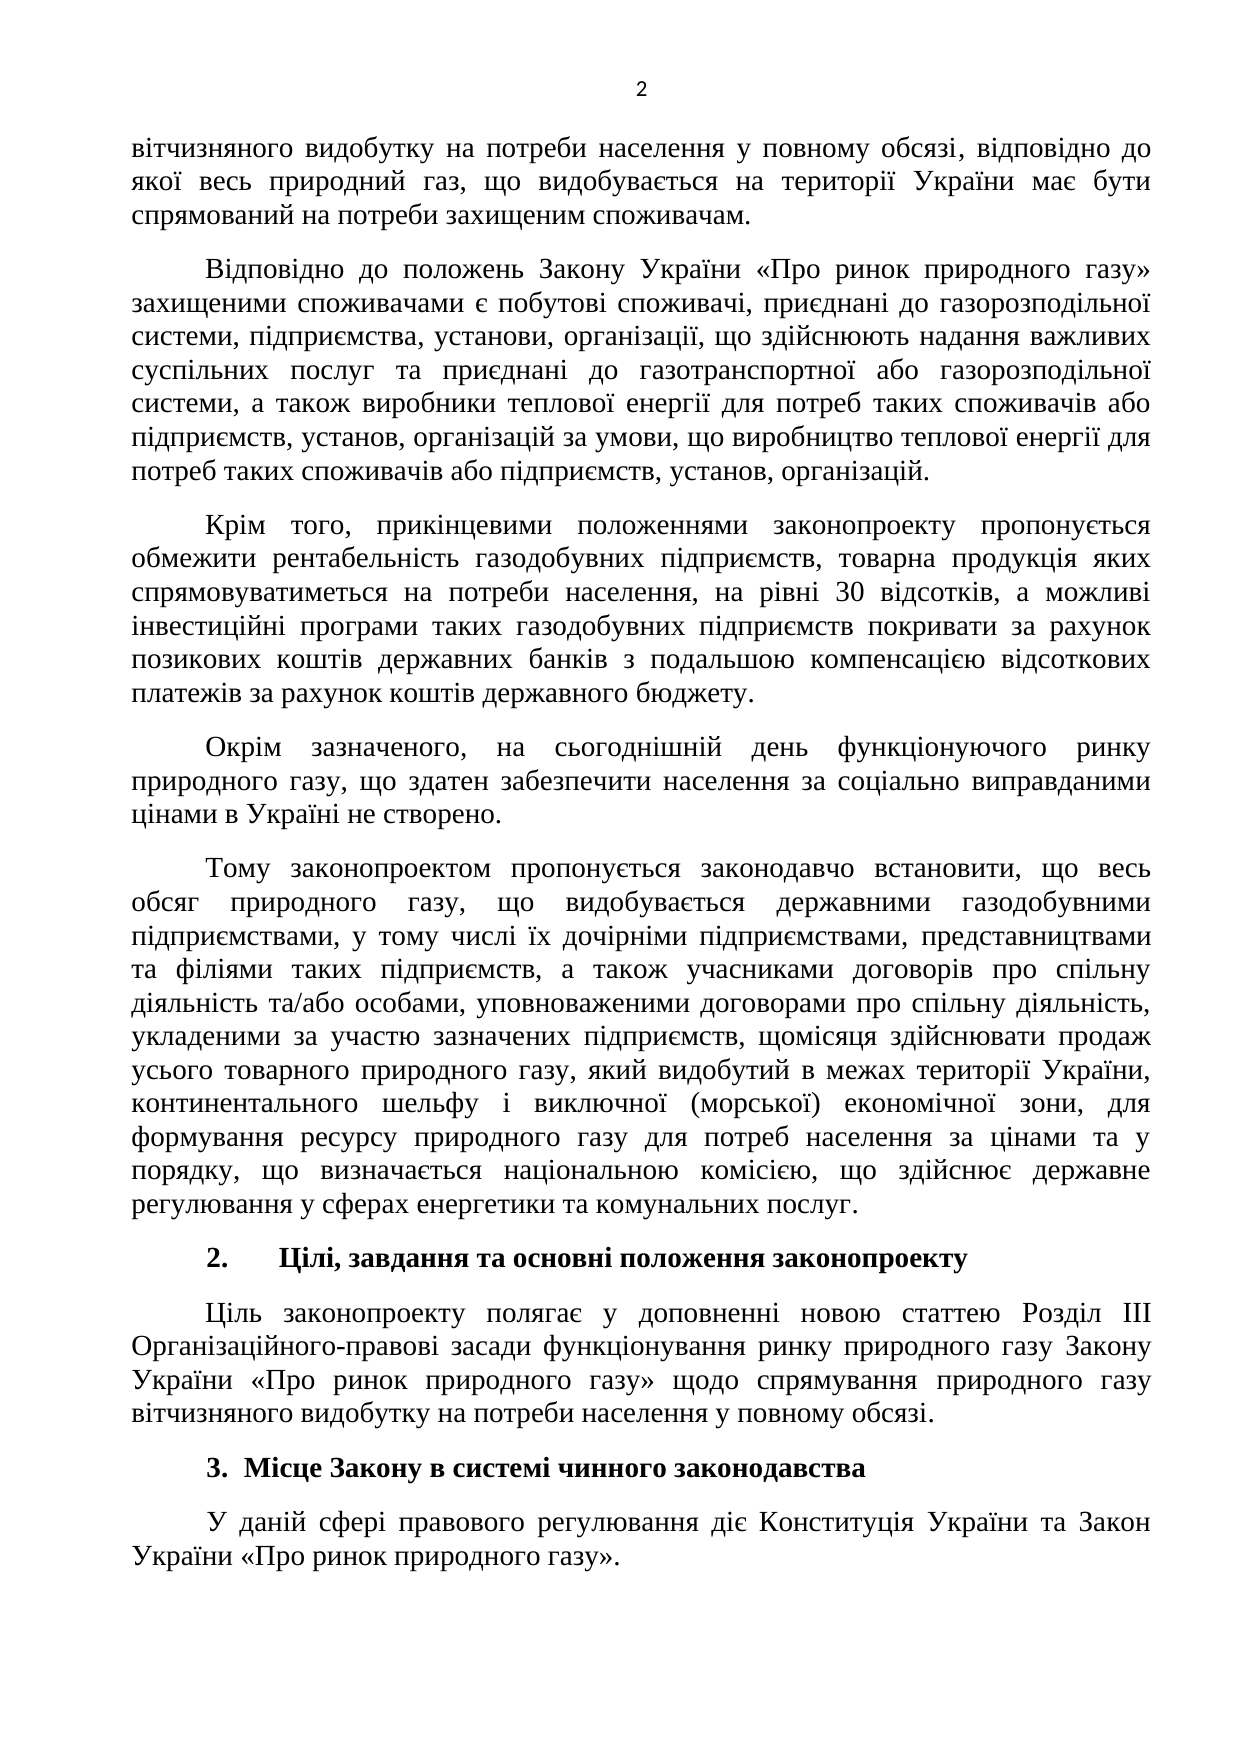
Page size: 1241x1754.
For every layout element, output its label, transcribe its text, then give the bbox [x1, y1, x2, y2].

text Ціль законопроекту полягає у доповненні новою статтею Розділ IIІ Організаційного-правові засади функціонування ринку природного газу Закону України «Про ринок природного газу» щодо спрямування природного газу вітчизняного видобутку на потреби населення у повному обсязі. [131, 1295, 1152, 1429]
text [131, 130, 1152, 231]
text Крім того, прикінцевими положеннями законопроекту пропонується обмежити рентабельність газодобувних підприємств, товарна продукція яких спрямовуватиметься на потреби населення, на рівні 30 відсотків, а можливі інвестиційні програми таких газодобувних підприємств покривати за рахунок позикових коштів державних банків з подальшою компенсацією відсоткових платежів за рахунок коштів державного бюджету. [131, 507, 1152, 708]
text У даній сфері правового регулювання діє Конституція України та Закон України «Про ринок природного газу». [131, 1504, 1152, 1571]
text Тому законопроектом пропонується законодавчо встановити, що весь обсяг природного газу, що видобувається державними газодобувними підприємствами, у тому числі їх дочірніми підприємствами, представництвами та філіями таких підприємств, а також учасниками договорів про спільну діяльність та/або особами, уповноваженими договорами про спільну діяльність, укладеними за участю зазначених підприємств, щомісяця здійснювати продаж усього товарного природного газу, який видобутий в межах території України, континентального шельфу і виключної (морської) економічної зони, для формування ресурсу природного газу для потреб населення за цінами та у порядку, що визначається національною комісією, що здійснює державне регулювання у сферах енергетики та комунальних послуг. [131, 851, 1152, 1219]
list Місце Закону в системі чинного законодавства [206, 1450, 1152, 1483]
text Відповідно до положень Закону України «Про ринок природного газу» захищеними споживачами є побутові споживачі, приєднані до газорозподільної системи, підприємства, установи, організації, що здійснюють надання важливих суспільних послуг та приєднані до газотранспортної або газорозподільної системи, а також виробники теплової енергії для потреб таких споживачів або підприємств, установ, організацій за умови, що виробництво теплової енергії для потреб таких споживачів або підприємств, установ, організацій. [131, 251, 1152, 486]
text Окрім зазначеного, на сьогоднішній день функціонуючого ринку природного газу, що здатен забезпечити населення за соціально виправданими цінами в Україні не створено. [131, 729, 1152, 830]
text 2. Цілі, завдання та основні положення законопроекту [131, 1240, 1152, 1274]
